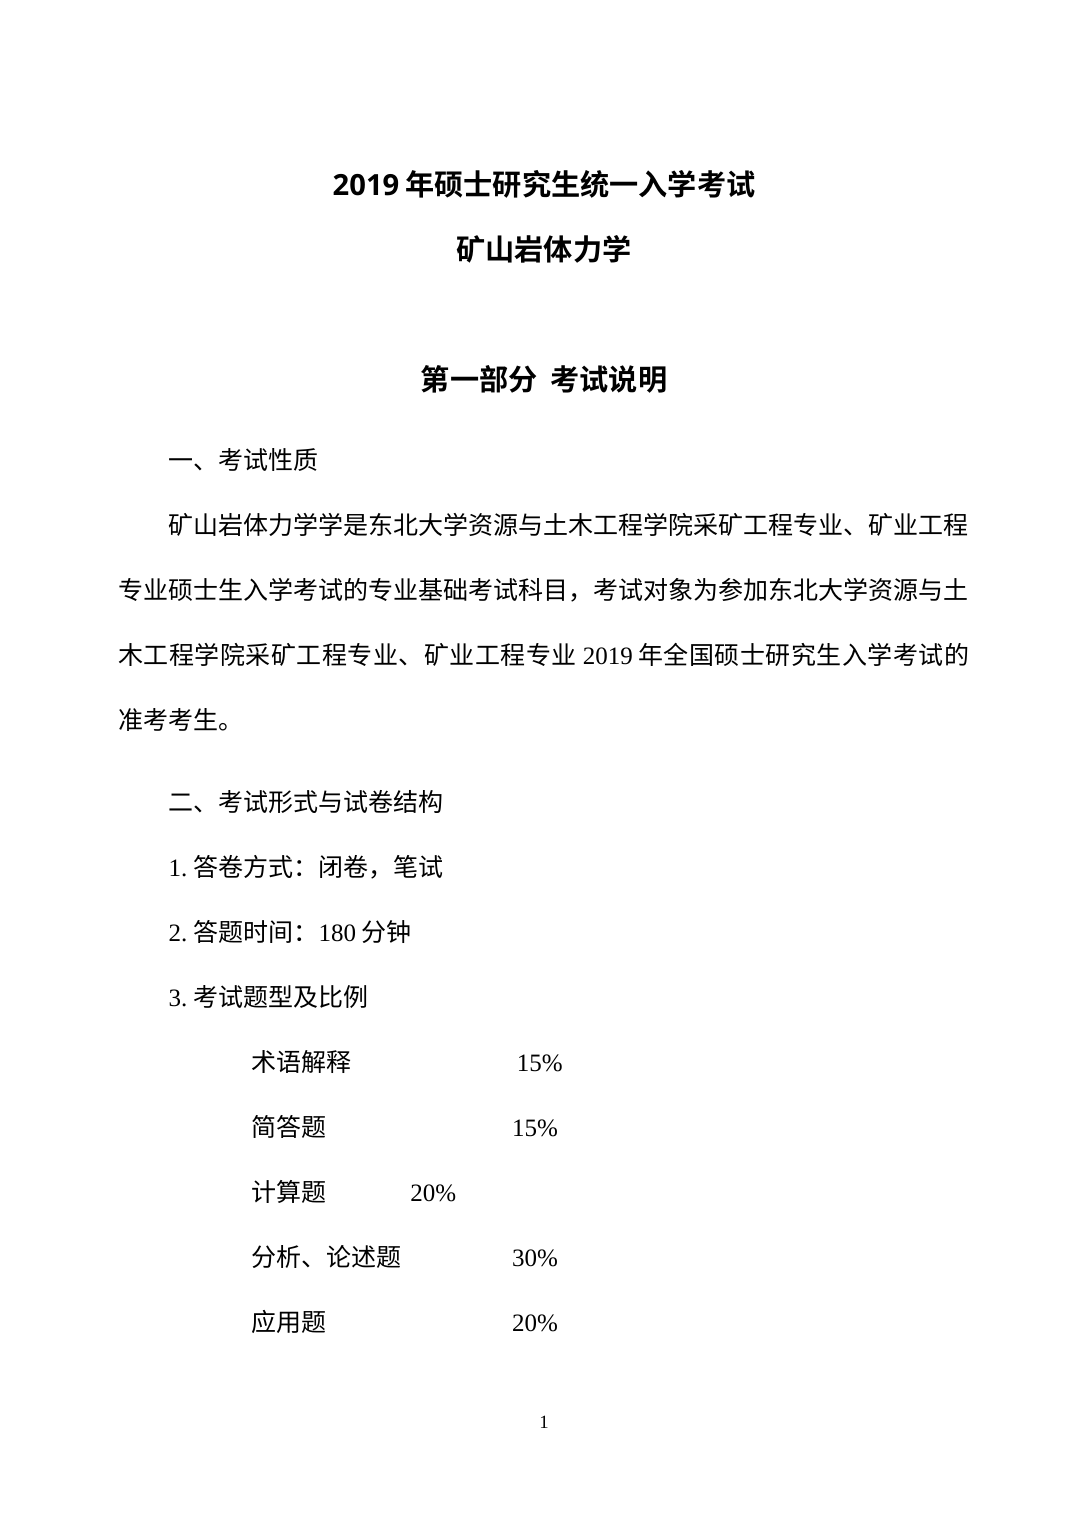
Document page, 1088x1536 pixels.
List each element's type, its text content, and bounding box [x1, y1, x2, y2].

text 矿山岩体力学 [118, 215, 969, 280]
text 矿山岩体力学学是东北大学资源与土木工程学院采矿工程专业、矿业工程专业硕士生入学考试的专业基础考试科目，考试对象为参加东北大学资源与土木工程学院采矿工程专业、矿业工程专业2019年全国硕士研究生入学考试的准考考生。 [118, 491, 969, 751]
text 2019年硕士研究生统一入学考试 [118, 150, 969, 215]
text 第一部分 考试说明 [118, 345, 969, 410]
text 1. 答卷方式：闭卷，笔试 [118, 833, 969, 898]
text 术语解释 15% [201, 1028, 969, 1093]
text 二、考试形式与试卷结构 [118, 768, 969, 833]
text 简答题 15% [201, 1093, 969, 1158]
text 3. 考试题型及比例 [118, 963, 969, 1028]
text 计算题 20% [201, 1158, 969, 1223]
text 分析、论述题 30% [201, 1223, 969, 1288]
text 应用题 20% [201, 1288, 969, 1353]
text 2. 答题时间：180分钟 [118, 898, 969, 963]
list 考试性质 [168, 426, 969, 491]
